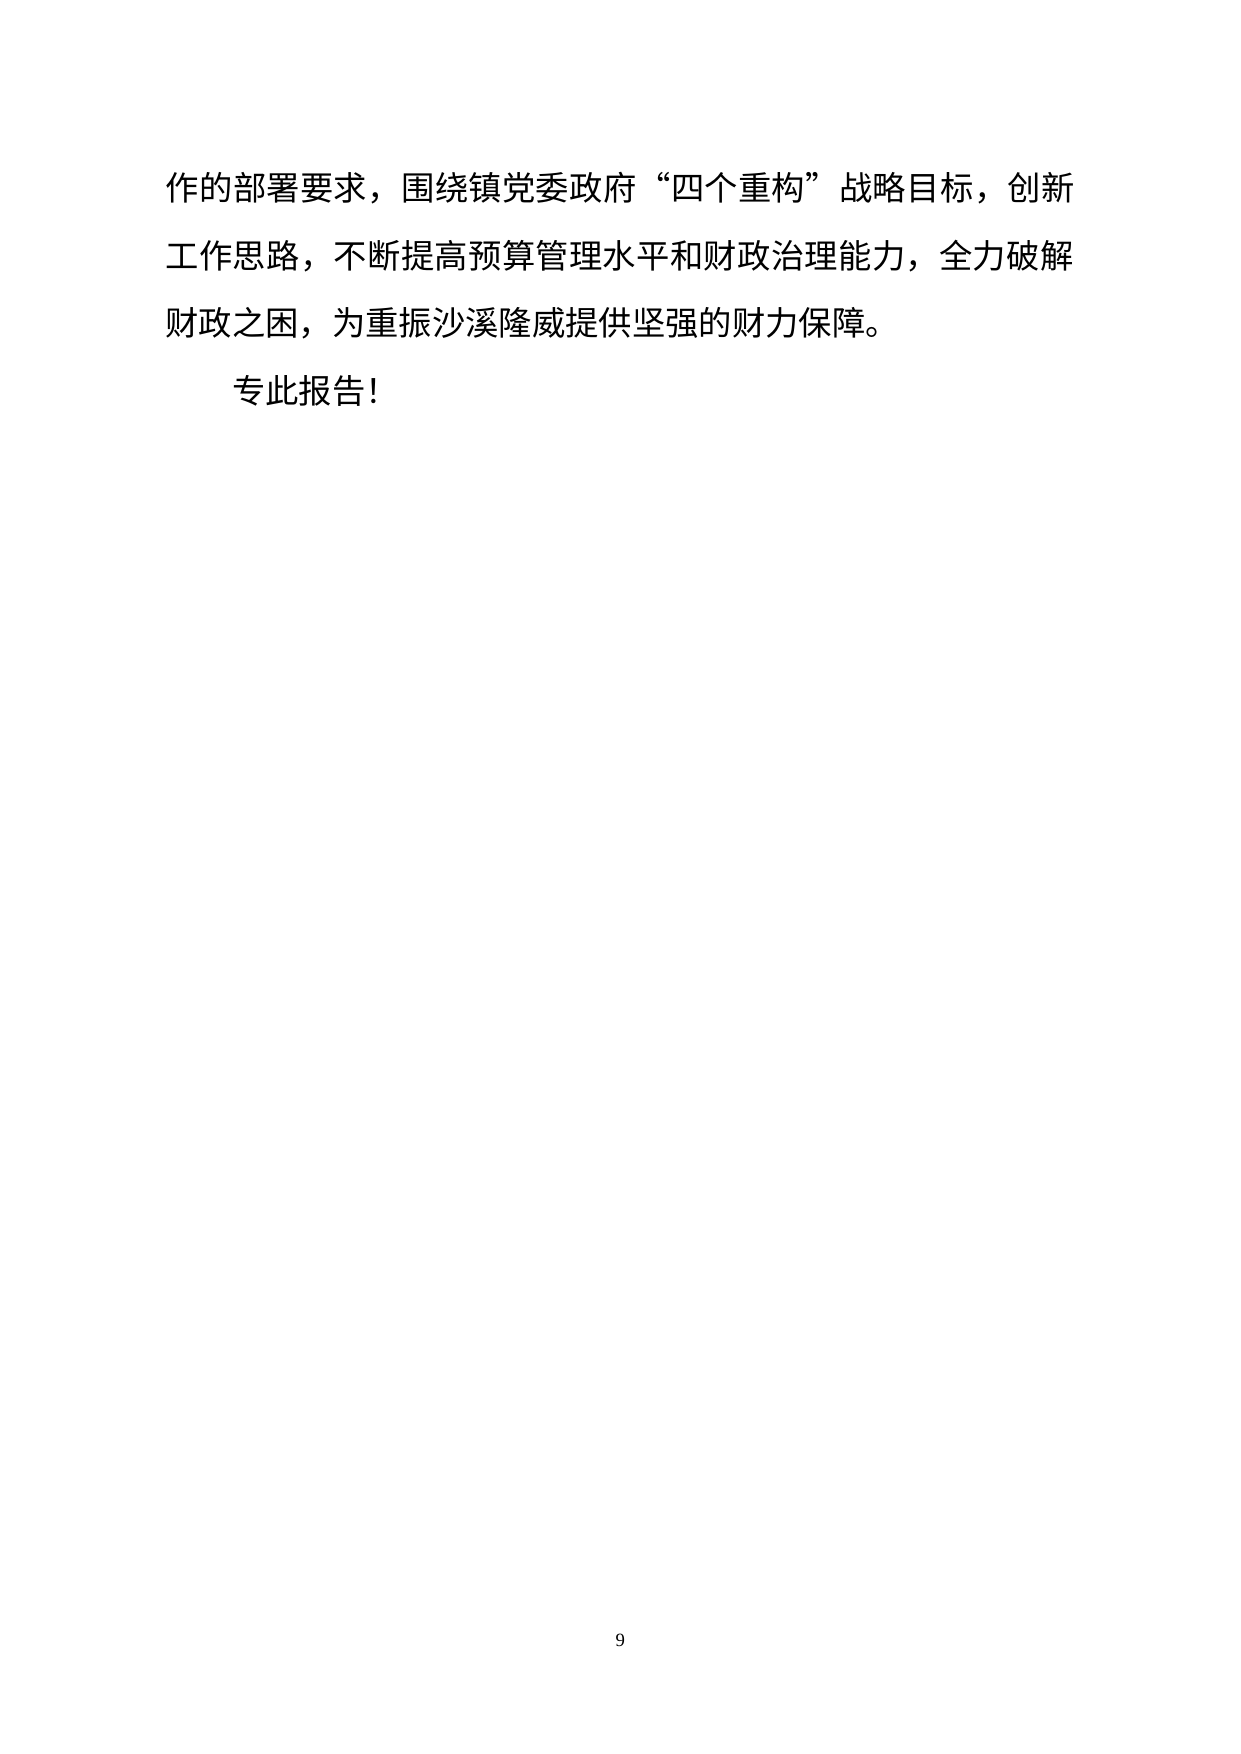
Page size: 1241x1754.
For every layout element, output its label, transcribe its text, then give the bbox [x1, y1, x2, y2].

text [165, 162, 1075, 345]
text 专此报告！ [165, 364, 1075, 413]
